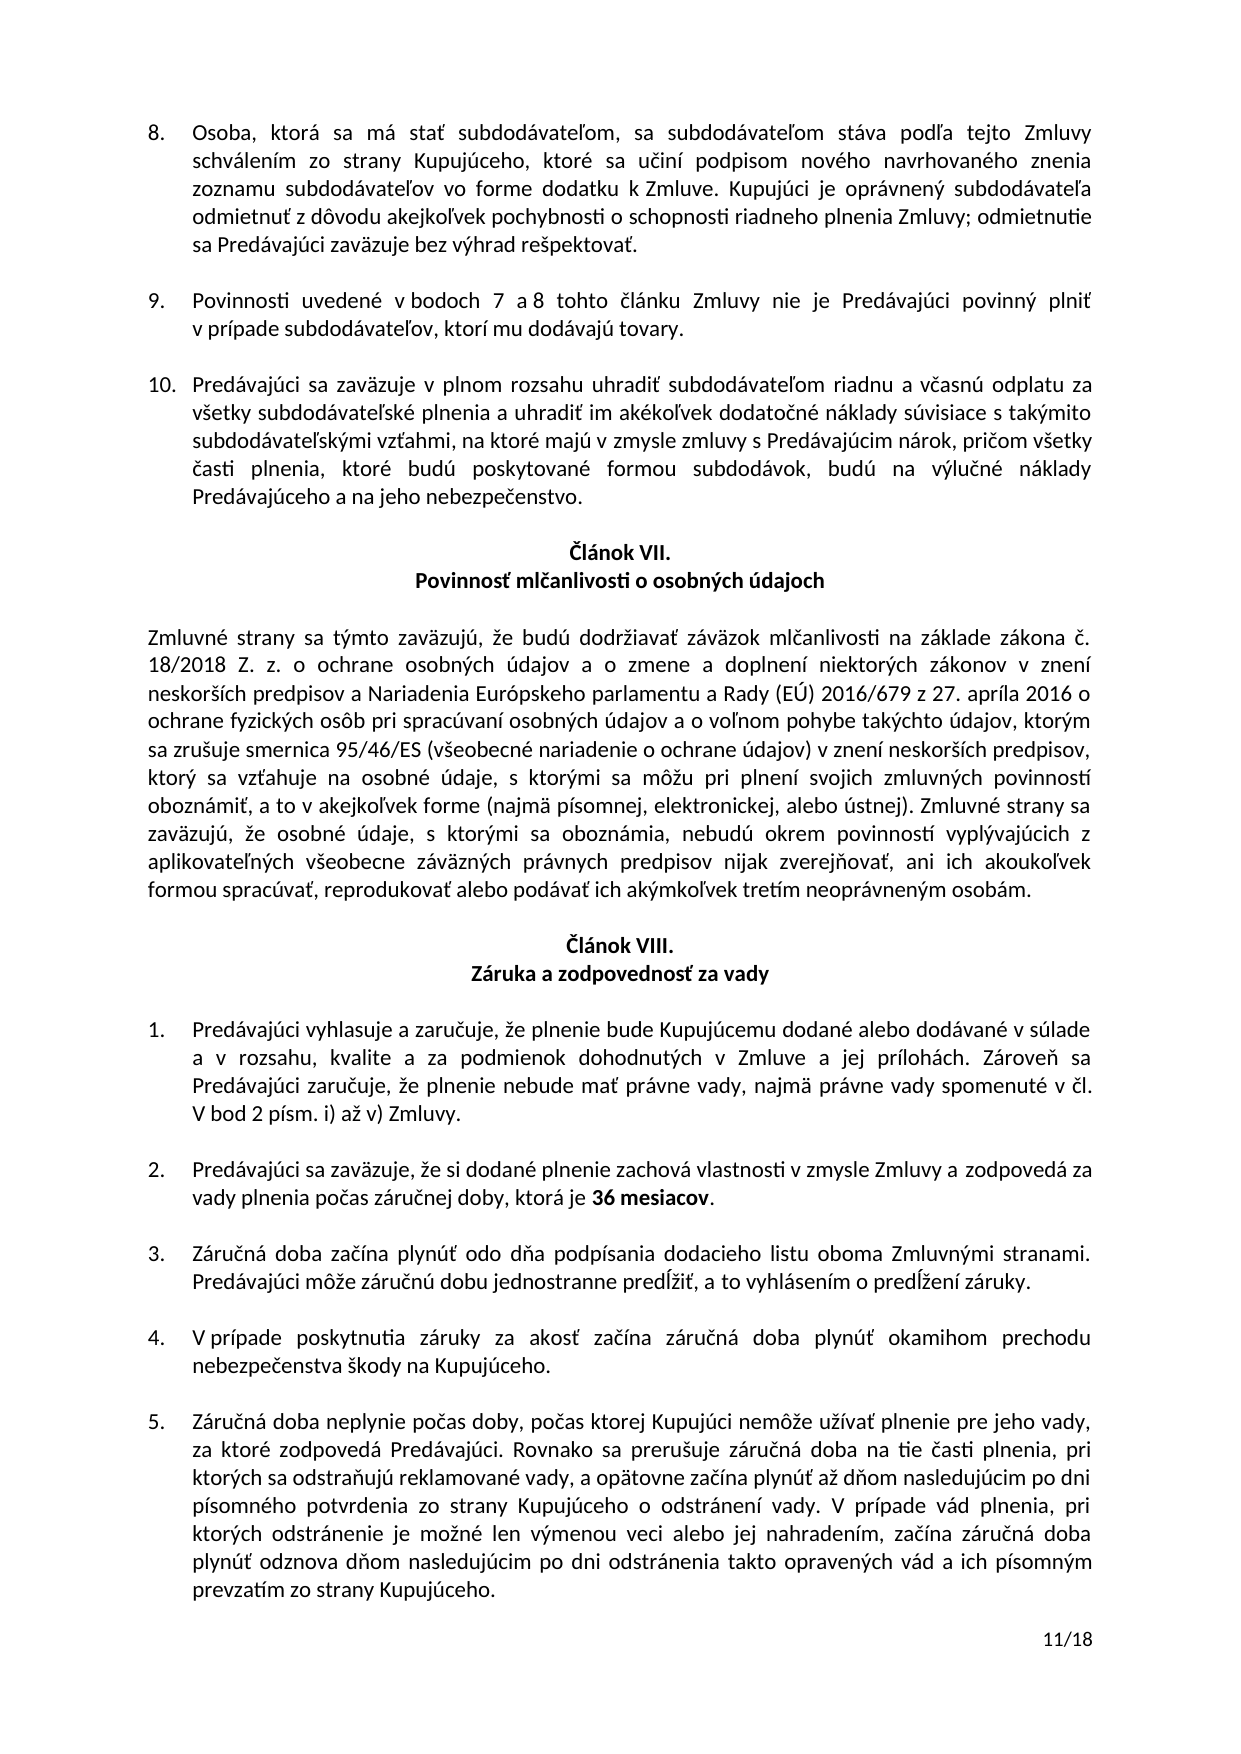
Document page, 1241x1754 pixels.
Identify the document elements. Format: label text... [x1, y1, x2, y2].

list Predávajúci sa zaväzuje v plnom rozsahu uhradiť subdodávateľom riadnu a včasnú odplatu za všetky subdodávateľské plnenia a uhradiť im akékoľvek dodatočné náklady súvisiace s takýmito subdodávateľskými vzťahmi, na ktoré majú v zmysle zmluvy s Predávajúcim nárok, pričom všetky časti plnenia, ktoré budú poskytované formou subdodávok, budú na výlučné náklady Predávajúceho a na jeho nebezpečenstvo. [148, 370, 1093, 511]
list V prípade poskytnutia záruky za akosť začína záručná doba plynúť okamihom prechodu nebezpečenstva škody na Kupujúceho. [148, 1323, 1093, 1379]
text Zmluvné strany sa týmto zaväzujú, že budú dodržiavať záväzok mlčanlivosti na základe zákona č. 18/2018 Z. z. o ochrane osobných údajov a o zmene a doplnení niektorých zákonov v znení neskorších predpisov a Nariadenia Európskeho parlamentu a Rady (EÚ) 2016/679 z 27. apríla 2016 o ochrane fyzických osôb pri spracúvaní osobných údajov a o voľnom pohybe takýchto údajov, ktorým sa zrušuje smernica 95/46/ES (všeobecné nariadenie o ochrane údajov) v znení neskorších predpisov, ktorý sa vzťahuje na osobné údaje, s ktorými sa môžu pri plnení svojich zmluvných povinností oboznámiť, a to v akejkoľvek forme (najmä písomnej, elektronickej, alebo ústnej). Zmluvné strany sa zaväzujú, že osobné údaje, s ktorými sa oboznámia, nebudú okrem povinností vyplývajúcich z aplikovateľných všeobecne záväzných právnych predpisov nijak zverejňovať, ani ich akoukoľvek formou spracúvať, reprodukovať alebo podávať ich akýmkoľvek tretím neoprávneným osobám. [148, 623, 1093, 903]
list Záručná doba neplynie počas doby, počas ktorej Kupujúci nemôže užívať plnenie pre jeho vady, za ktoré zodpovedá Predávajúci. Rovnako sa prerušuje záručná doba na tie časti plnenia, pri ktorých sa odstraňujú reklamované vady, a opätovne začína plynúť až dňom nasledujúcim po dni písomného potvrdenia zo strany Kupujúceho o odstránení vady. V prípade vád plnenia, pri ktorých odstránenie je možné len výmenou veci alebo jej nahradením, začína záručná doba plynúť odznova dňom nasledujúcim po dni odstránenia takto opravených vád a ich písomným prevzatím zo strany Kupujúceho. [148, 1407, 1093, 1603]
list Článok VIII. [148, 931, 1093, 959]
list Povinnosti uvedené v bodoch 7 a 8 tohto článku Zmluvy nie je Predávajúci povinný plniť v prípade subdodávateľov, ktorí mu dodávajú tovary. [148, 286, 1093, 342]
list Záručná doba začína plynúť odo dňa podpísania dodacieho listu oboma Zmluvnými stranami. Predávajúci môže záručnú dobu jednostranne predĺžiť, a to vyhlásením o predĺžení záruky. [148, 1239, 1093, 1295]
list Predávajúci vyhlasuje a zaručuje, že plnenie bude Kupujúcemu dodané alebo dodávané v súlade a v rozsahu, kvalite a za podmienok dohodnutých v Zmluve a jej prílohách. Zároveň sa Predávajúci zaručuje, že plnenie nebude mať právne vady, najmä právne vady spomenuté v čl. V bod 2 písm. i) až v) Zmluvy. [148, 1015, 1093, 1127]
list Záruka a zodpovednosť za vady [148, 959, 1093, 987]
text Povinnosť mlčanlivosti o osobných údajoch [148, 567, 1093, 594]
list Predávajúci sa zaväzuje, že si dodané plnenie zachová vlastnosti v zmysle Zmluvy a zodpovedá za vady plnenia počas záručnej doby, ktorá je 36 mesiacov. [148, 1155, 1093, 1211]
list Osoba, ktorá sa má stať subdodávateľom, sa subdodávateľom stáva podľa tejto Zmluvy schválením zo strany Kupujúceho, ktoré sa učiní podpisom nového navrhovaného znenia zoznamu subdodávateľov vo forme dodatku k Zmluve. Kupujúci je oprávnený subdodávateľa odmietnuť z dôvodu akejkoľvek pochybnosti o schopnosti riadneho plnenia Zmluvy; odmietnutie sa Predávajúci zaväzuje bez výhrad rešpektovať. [148, 118, 1093, 258]
list Článok VII. [148, 538, 1093, 567]
